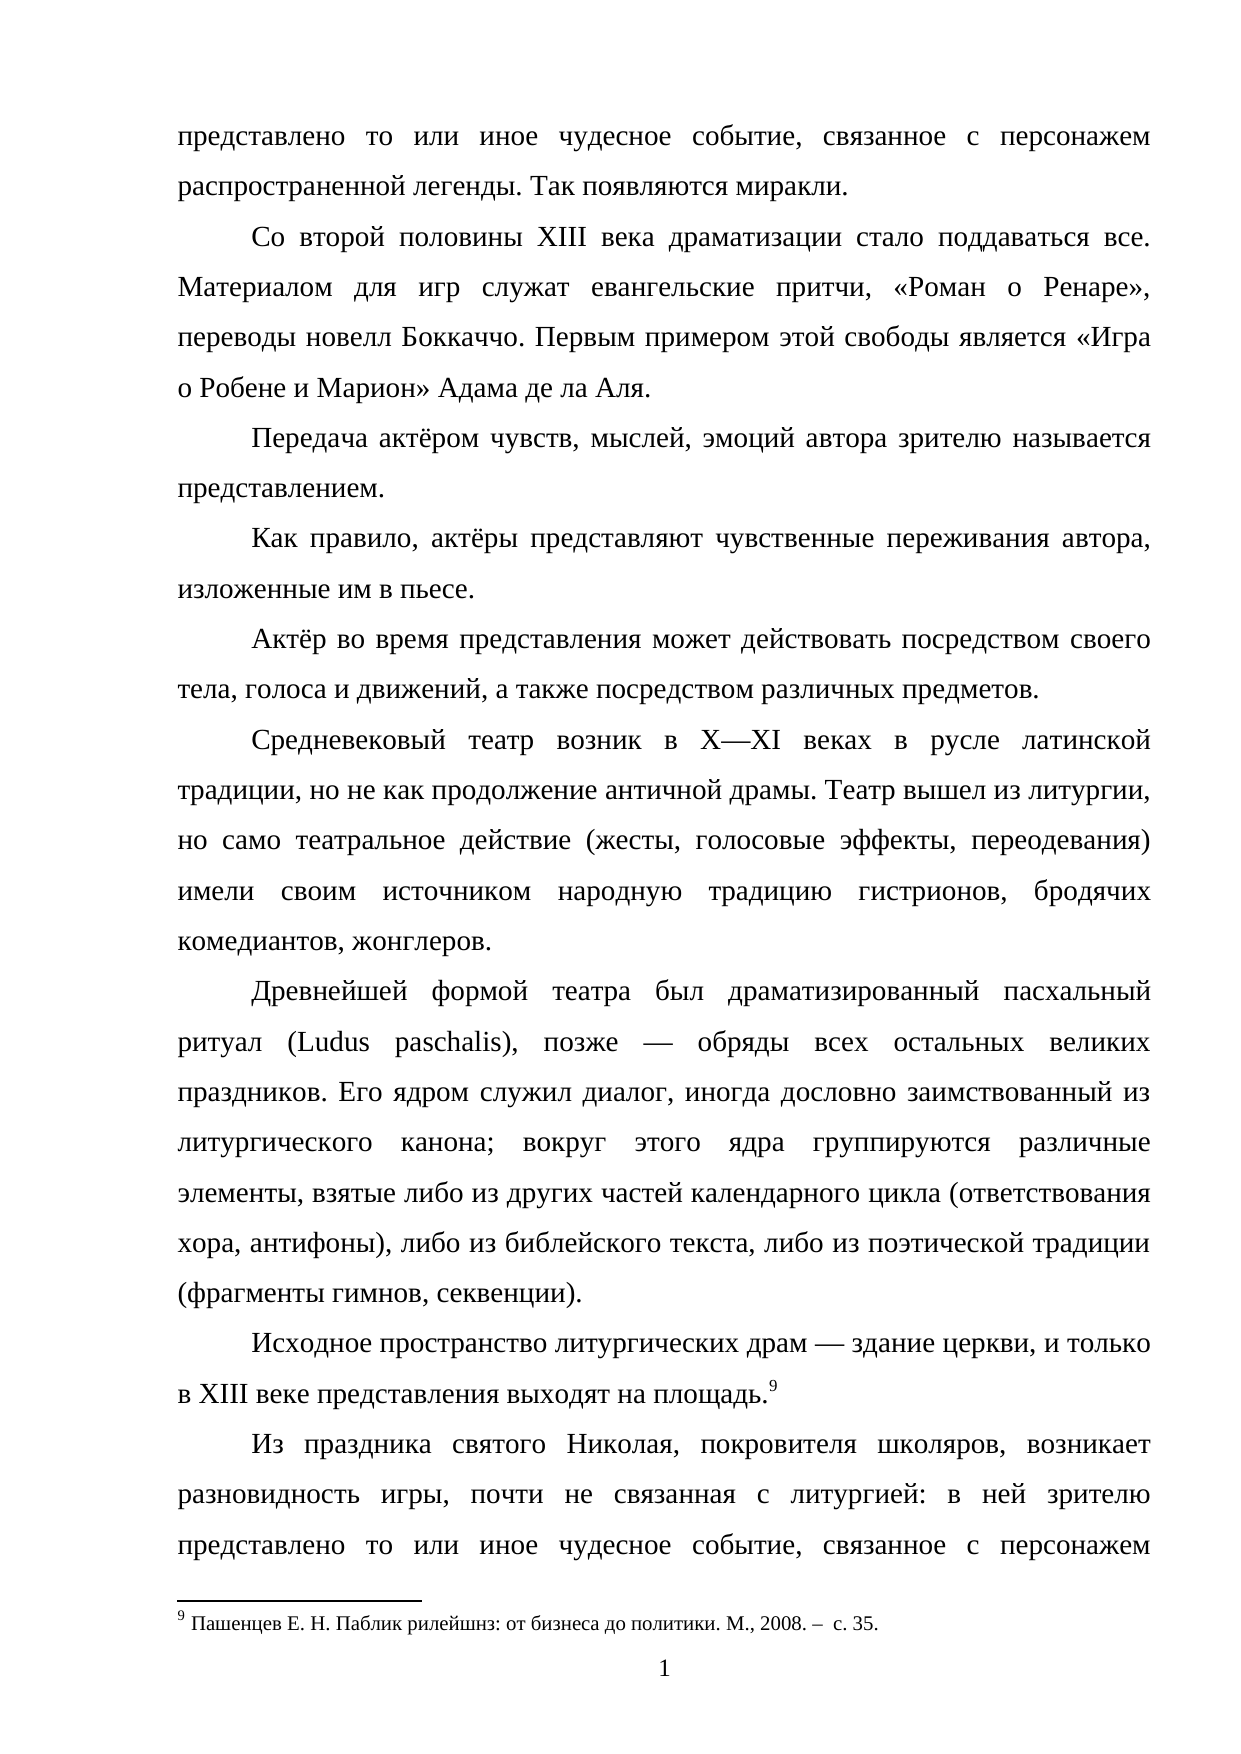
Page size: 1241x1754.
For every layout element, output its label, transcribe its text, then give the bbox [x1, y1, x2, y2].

text Древнейшей формой театра был драматизированный пасхальный ритуал (Ludus paschalis), позже — обряды всех остальных великих праздников. Его ядром служил диалог, иногда дословно заимствованный из литургического канона; вокруг этого ядра группируются различные элементы, взятые либо из других частей календарного цикла (ответствования хора, антифоны), либо из библейского текста, либо из поэтической традиции (фрагменты гимнов, секвенции). [177, 973, 1152, 1309]
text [177, 1426, 1152, 1560]
text Как правило, актёры представляют чувственные переживания автора, изложенные им в пьесе. [177, 521, 1152, 604]
text Со второй половины XIII века драматизации стало поддаваться все. Материалом для игр служат евангельские притчи, «Роман о Ренаре», переводы новелл Боккаччо. Первым примером этой свободы является «Игра о Робене и Марион» Адама де ла Аля. [177, 219, 1152, 403]
text Средневековый театр возник в X—XI веках в русле латинской традиции, но не как продолжение античной драмы. Театр вышел из литургии, но само театральное действие (жесты, голосовые эффекты, переодевания) имели своим источником народную традицию гистрионов, бродячих комедиантов, жонглеров. [177, 722, 1152, 957]
text Актёр во время представления может действовать посредством своего тела, голоса и движений, а также посредством различных предметов. [177, 621, 1152, 705]
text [177, 118, 1152, 202]
text Исходное пространство литургических драм — здание церкви, и только в XIII веке представления выходят на площадь. [177, 1326, 1152, 1409]
text Передача актёром чувств, мыслей, эмоций автора зрителю называется представлением. [177, 420, 1152, 504]
